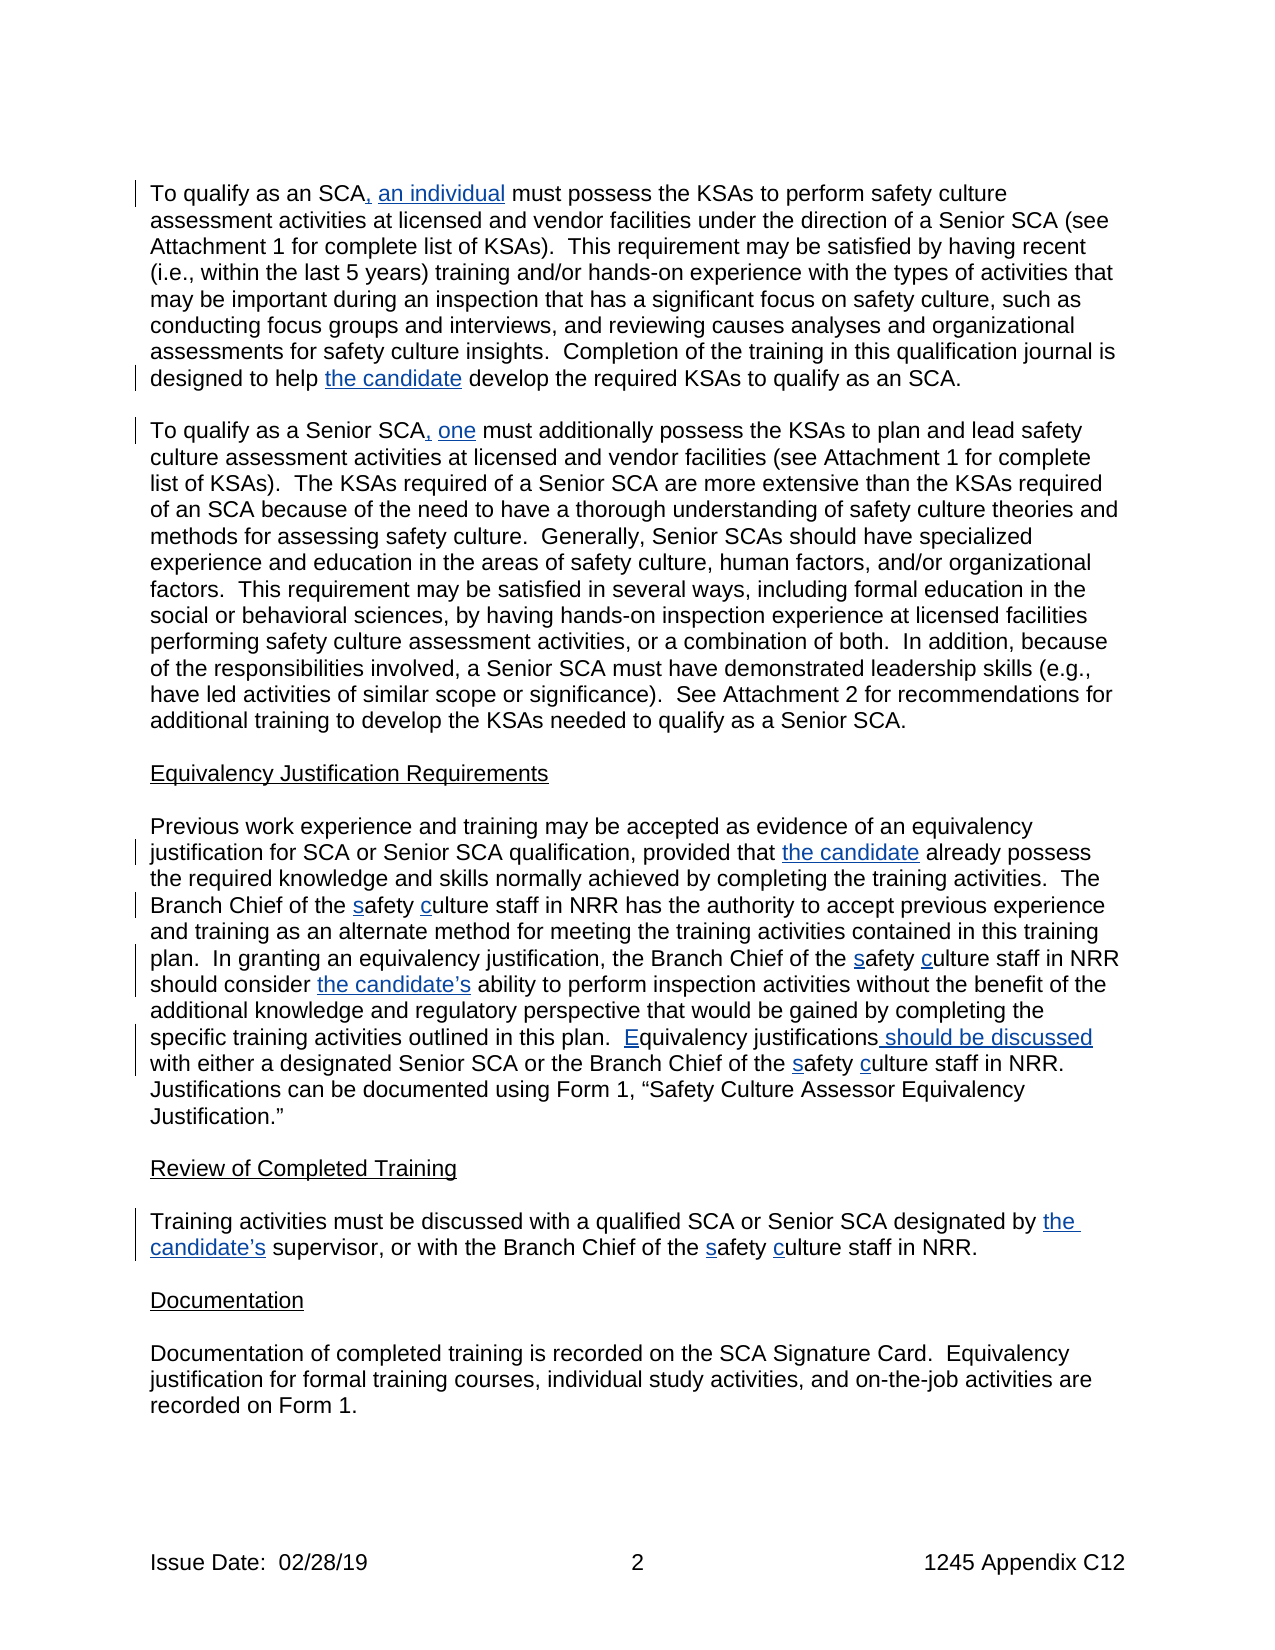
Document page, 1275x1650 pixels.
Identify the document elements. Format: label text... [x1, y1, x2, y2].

text Training activities must be discussed with a qualified SCA or Senior SCA designated by supervisor, or with the Branch Chief of the afety ulture staff in NRR. [150, 1208, 1125, 1261]
text Review of Completed Training [150, 1155, 1125, 1182]
text To qualify as an SCA must possess the KSAs to perform safety culture assessment activities at licensed and vendor facilities under the direction of a Senior SCA (see Attachment 1 for complete list of KSAs). This requirement may be satisfied by having recent (i.e., within the last 5 years) training and/or hands-on experience with the types of activities that may be important during an inspection that has a significant focus on safety culture, such as conducting focus groups and interviews, and reviewing causes analyses and organizational assessments for safety culture insights. Completion of the training in this qualification journal is designed to help develop the required KSAs to qualify as an SCA. [150, 180, 1125, 391]
text Previous work experience and training may be accepted as evidence of an equivalency justification for SCA or Senior SCA qualification, provided that already possess the required knowledge and skills normally achieved by completing the training activities. The Branch Chief of the afety ulture staff in NRR has the authority to accept previous experience and training as an alternate method for meeting the training activities contained in this training plan. In granting an equivalency justification, the Branch Chief of the afety ulture staff in NRR should consider ability to perform inspection activities without the benefit of the additional knowledge and regulatory perspective that would be gained by completing the specific training activities outlined in this plan. quivalency justifications with either a designated Senior SCA or the Branch Chief of the afety ulture staff in NRR. Justifications can be documented using Form 1, “Safety Culture Assessor Equivalency Justification.” [150, 813, 1125, 1129]
text Equivalency Justification Requirements [150, 760, 1125, 786]
text Documentation [150, 1287, 1125, 1313]
text To qualify as a Senior SCA must additionally possess the KSAs to plan and lead safety culture assessment activities at licensed and vendor facilities (see Attachment 1 for complete list of KSAs). The KSAs required of a Senior SCA are more extensive than the KSAs required of an SCA because of the need to have a thorough understanding of safety culture theories and methods for assessing safety culture. Generally, Senior SCAs should have specialized experience and education in the areas of safety culture, human factors, and/or organizational factors. This requirement may be satisfied in several ways, including formal education in the social or behavioral sciences, by having hands-on inspection experience at licensed facilities performing safety culture assessment activities, or a combination of both. In addition, because of the responsibilities involved, a Senior SCA must have demonstrated leadership skills (e.g., have led activities of similar scope or significance). See Attachment 2 for recommendations for additional training to develop the KSAs needed to qualify as a Senior SCA. [150, 417, 1125, 734]
text Documentation of completed training is recorded on the SCA Signature Card. Equivalency justification for formal training courses, individual study activities, and on-the-job activities are recorded on Form 1. [150, 1340, 1125, 1419]
